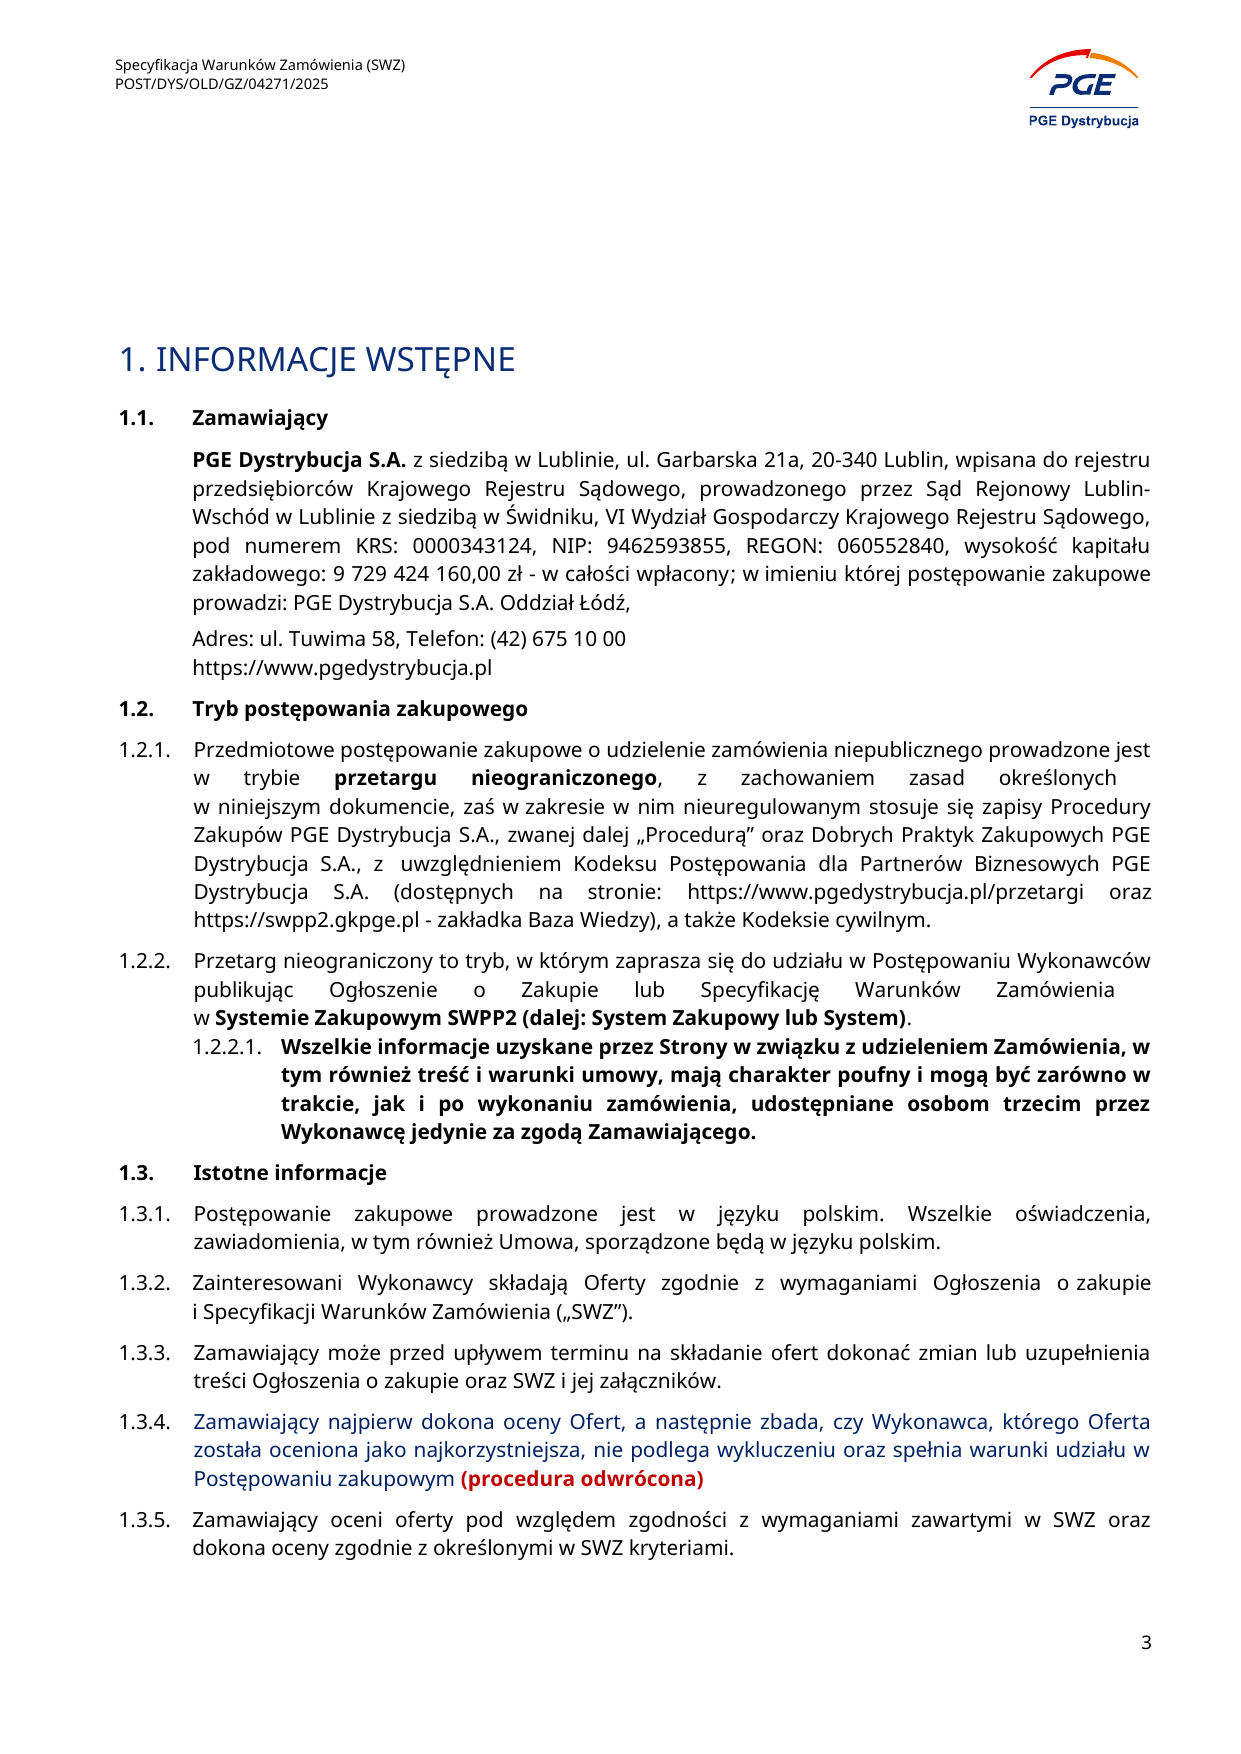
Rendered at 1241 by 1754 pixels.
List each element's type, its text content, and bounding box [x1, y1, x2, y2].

list Postępowanie zakupowe prowadzone jest w języku polskim. Wszelkie oświadczenia, zawiadomienia, w tym również Umowa, sporządzone będą w języku polskim. [118, 1199, 1152, 1256]
subtitle INFORMACJE WSTĘPNE [118, 336, 1152, 381]
list Zamawiający najpierw dokona oceny Ofert, a następnie zbada, czy Wykonawca, którego Oferta została oceniona jako najkorzystniejsza, nie podlega wykluczeniu oraz spełnia warunki udziału w Postępowaniu zakupowym (procedura odwrócona) [118, 1407, 1152, 1492]
list Zamawiający oceni oferty pod względem zgodności z wymaganiami zawartymi w SWZ oraz dokona oceny zgodnie z określonymi w SWZ kryteriami. [118, 1505, 1152, 1562]
list Zainteresowani Wykonawcy składają Oferty zgodnie z wymaganiami Ogłoszenia o zakupie i Specyfikacji Warunków Zamówienia („SWZ”). [118, 1268, 1152, 1325]
list Wszelkie informacje uzyskane przez Strony w związku z udzieleniem Zamówienia, w tym również treść i warunki umowy, mają charakter poufny i mogą być zarówno w trakcie, jak i po wykonaniu zamówienia, udostępniane osobom trzecim przez Wykonawcę jedynie za zgodą Zamawiającego. [192, 1032, 1152, 1146]
text Adres: ul. Tuwima 58, Telefon: (42) 675 10 00 [192, 624, 1152, 653]
list Przedmiotowe postępowanie zakupowe o udzielenie zamówienia niepublicznego prowadzone jest w trybie przetargu nieograniczonego, z zachowaniem zasad określonych w niniejszym dokumencie, zaś w zakresie w nim nieuregulowanym stosuje się zapisy Procedury Zakupów PGE Dystrybucja S.A., zwanej dalej „Procedurą” oraz Dobrych Praktyk Zakupowych PGE Dystrybucja S.A., z uwzględnieniem Kodeksu Postępowania dla Partnerów Biznesowych PGE Dystrybucja S.A. (dostępnych na stronie: https://www.pgedystrybucja.pl/przetargi oraz https://swpp2.gkpge.pl - zakładka Baza Wiedzy), a także Kodeksie cywilnym. [118, 735, 1152, 934]
text PGE Dystrybucja S.A. z siedzibą w Lublinie, ul. Garbarska 21a, 20-340 Lublin, wpisana do rejestru przedsiębiorców Krajowego Rejestru Sądowego, prowadzonego przez Sąd Rejonowy Lublin-Wschód w Lublinie z siedzibą w Świdniku, VI Wydział Gospodarczy Krajowego Rejestru Sądowego, pod numerem KRS: 0000343124, NIP: 9462593855, REGON: 060552840, wysokość kapitału zakładowego: 9 729 424 160,00 zł - w całości wpłacony; w imieniu której postępowanie zakupowe prowadzi: PGE Dystrybucja S.A. Oddział Łódź, [192, 446, 1152, 616]
list Zamawiający może przed upływem terminu na składanie ofert dokonać zmian lub uzupełnienia treści Ogłoszenia o zakupie oraz SWZ i jej załączników. [118, 1338, 1152, 1394]
list Zamawiający [118, 403, 1152, 431]
list Przetarg nieograniczony to tryb, w którym zaprasza się do udziału w Postępowaniu Wykonawców publikując Ogłoszenie o Zakupie lub Specyfikację Warunków Zamówienia w Systemie Zakupowym SWPP2 (dalej: System Zakupowy lub System). [118, 946, 1152, 1032]
list Tryb postępowania zakupowego [118, 694, 1152, 722]
text https://www.pgedystrybucja.pl [192, 653, 1152, 681]
list Istotne informacje [118, 1158, 1152, 1186]
